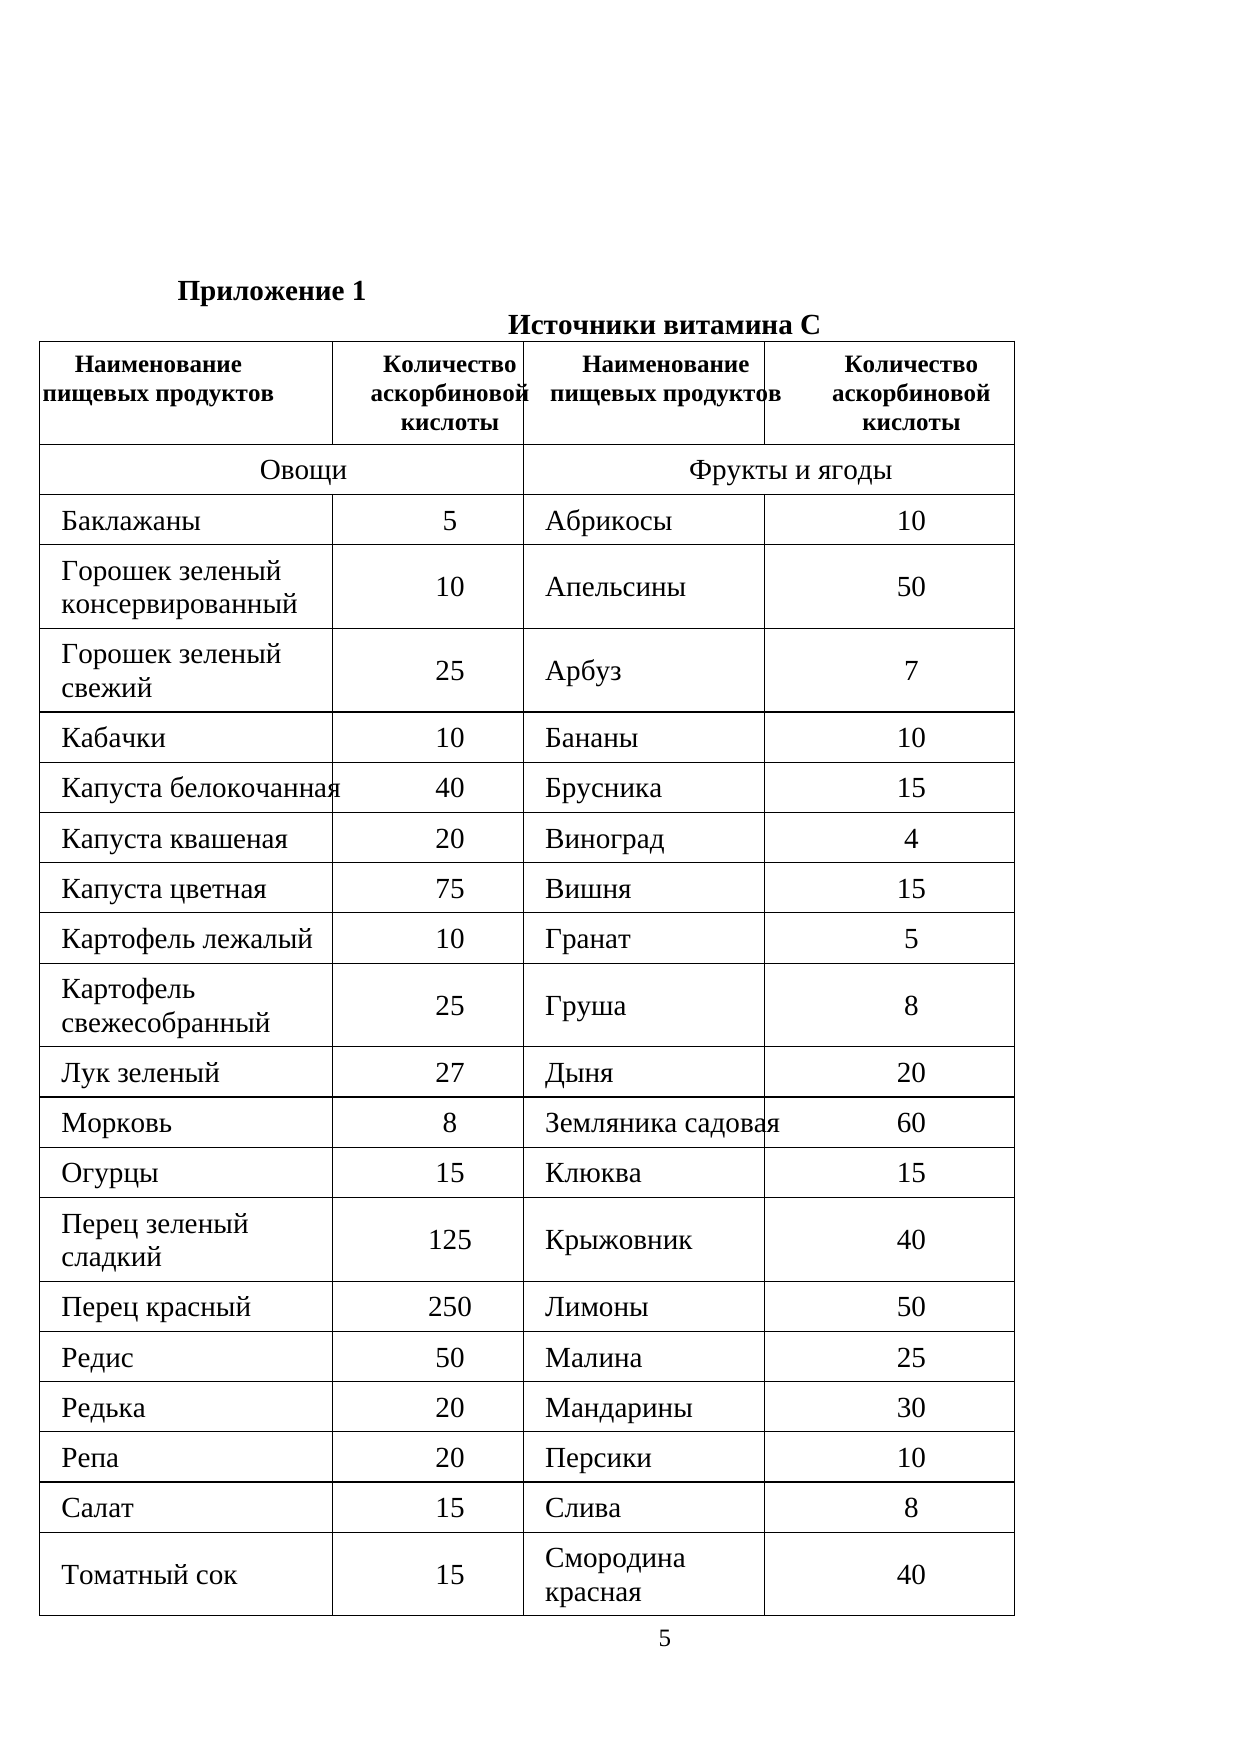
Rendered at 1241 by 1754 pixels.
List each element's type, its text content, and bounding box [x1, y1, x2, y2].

table_cell Огурцы [40, 1148, 332, 1197]
table_cell Баклажаны [40, 495, 332, 544]
table_cell 50 [765, 545, 1014, 628]
table_cell Апельсины [524, 545, 764, 628]
table_cell Арбуз [524, 629, 764, 711]
table_cell Овощи [40, 445, 523, 494]
table_cell 40 [333, 763, 523, 812]
table_cell Земляника садовая [524, 1098, 764, 1147]
table_cell Смородина красная [524, 1533, 764, 1615]
table_cell 20 [765, 1047, 1014, 1096]
table_cell Слива [524, 1483, 764, 1532]
table_cell Крыжовник [524, 1198, 764, 1281]
table_cell 30 [765, 1382, 1014, 1431]
table_cell 15 [333, 1148, 523, 1197]
table_cell 15 [765, 1148, 1014, 1197]
table_cell 8 [765, 1483, 1014, 1532]
table_cell Кабачки [40, 713, 332, 762]
table_cell Лимоны [524, 1282, 764, 1331]
table_cell Редис [40, 1332, 332, 1381]
table_cell 125 [333, 1198, 523, 1281]
table_cell Капуста цветная [40, 863, 332, 912]
table_cell Вишня [524, 863, 764, 912]
table_cell 10 [765, 495, 1014, 544]
table_cell 15 [765, 863, 1014, 912]
table_cell 50 [333, 1332, 523, 1381]
table_cell 40 [765, 1533, 1014, 1615]
text Источники витамина С [177, 307, 1152, 341]
table_cell Салат [40, 1483, 332, 1532]
table_cell Абрикосы [524, 495, 764, 544]
table_cell Брусника [524, 763, 764, 812]
table_cell 20 [333, 1432, 523, 1481]
table_cell Репа [40, 1432, 332, 1481]
table_cell 7 [765, 629, 1014, 711]
table_cell Клюква [524, 1148, 764, 1197]
table_cell Картофель лежалый [40, 913, 332, 962]
table_cell Перец зеленый сладкий [40, 1198, 332, 1281]
table_cell Малина [524, 1332, 764, 1381]
table_cell Капуста квашеная [40, 813, 332, 862]
table_cell 8 [765, 964, 1014, 1046]
table_cell 40 [765, 1198, 1014, 1281]
table_header Наименование пищевых продуктов [524, 342, 764, 443]
table_cell Горошек зеленый свежий [40, 629, 332, 711]
table_cell 75 [333, 863, 523, 912]
table_cell 50 [765, 1282, 1014, 1331]
table_cell 15 [333, 1533, 523, 1615]
table_cell 10 [333, 545, 523, 628]
table_cell 5 [765, 913, 1014, 962]
table_cell Горошек зеленый консервированный [40, 545, 332, 628]
table_cell Перец красный [40, 1282, 332, 1331]
table_cell Дыня [524, 1047, 764, 1096]
table_cell 15 [765, 763, 1014, 812]
table_cell Персики [524, 1432, 764, 1481]
table_cell 20 [333, 813, 523, 862]
table_cell 60 [765, 1098, 1014, 1147]
table_cell 25 [333, 629, 523, 711]
table_header Количество аскорбиновой кислоты [765, 342, 1014, 443]
table_header Количество аскорбиновой кислоты [333, 342, 523, 443]
table_cell 25 [333, 964, 523, 1046]
table_cell Лук зеленый [40, 1047, 332, 1096]
table_cell 25 [765, 1332, 1014, 1381]
table_cell Фрукты и ягоды [524, 445, 1014, 494]
table_cell 27 [333, 1047, 523, 1096]
table_cell 20 [333, 1382, 523, 1431]
table_cell 5 [333, 495, 523, 544]
table_cell Виноград [524, 813, 764, 862]
table_cell Томатный сок [40, 1533, 332, 1615]
table_cell Капуста белокочанная [40, 763, 332, 812]
table_cell Груша [524, 964, 764, 1046]
text Приложение 1 [177, 273, 1152, 307]
table_cell Морковь [40, 1098, 332, 1147]
table_header Наименование пищевых продуктов [40, 342, 332, 443]
table_cell Мандарины [524, 1382, 764, 1431]
table_cell Редька [40, 1382, 332, 1431]
table_cell Бананы [524, 713, 764, 762]
table_cell 10 [333, 713, 523, 762]
table_cell Картофель свежесобранный [40, 964, 332, 1046]
table_cell 15 [333, 1483, 523, 1532]
table_cell 10 [333, 913, 523, 962]
table_cell 250 [333, 1282, 523, 1331]
table_cell 8 [333, 1098, 523, 1147]
table_cell Гранат [524, 913, 764, 962]
table_cell 10 [765, 1432, 1014, 1481]
table_cell 4 [765, 813, 1014, 862]
table_cell 10 [765, 713, 1014, 762]
